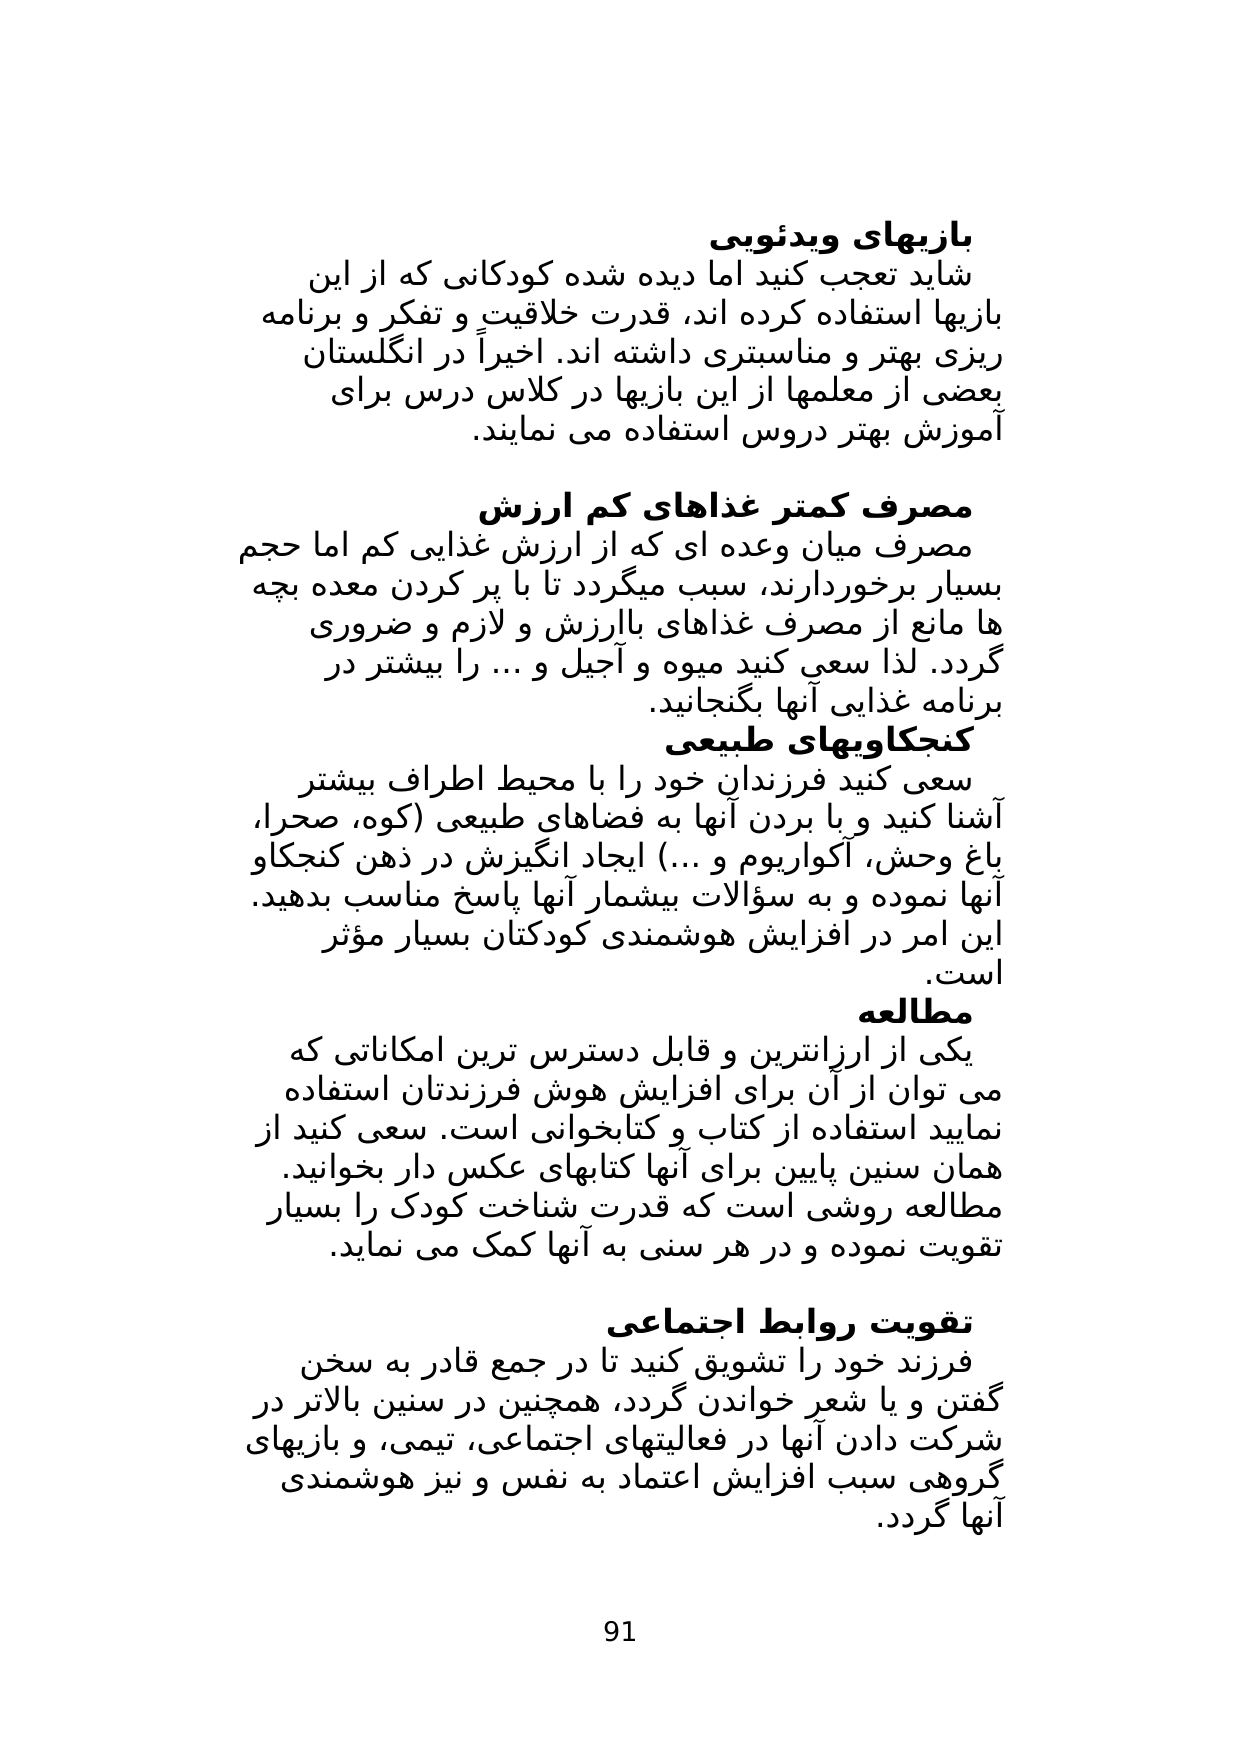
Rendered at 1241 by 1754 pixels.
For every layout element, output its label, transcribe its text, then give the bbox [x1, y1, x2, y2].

text مصرف میان وعده ای که از ارزش غذایی کم اما حجم بسیار برخوردارند، سبب میگردد تا با پر کردن معده بچه ها مانع از مصرف غذاهای باارزش و لازم و ضروری گردد. لذا سعی کنید میوه و آجیل و ... را بیشتر در برنامه غذایی آنها بگنجانید. [236, 526, 1004, 720]
text فرزند خود را تشویق کنید تا در جمع قادر به سخن گفتن و یا شعر خواندن گردد، همچنین در سنین بالاتر در شرکت دادن آنها در فعالیتهای اجتماعی، تیمی، و بازیهای گروهی سبب افزایش اعتماد به نفس و نیز هوشمندی آنها گردد. [236, 1341, 1004, 1536]
text مطالعه [236, 992, 1004, 1031]
text شاید تعجب کنید اما دیده شده کودکانی که از این بازیها استفاده کرده اند، قدرت خلاقیت و تفکر و برنامه ریزی بهتر و مناسبتری داشته اند. اخیراً در انگلستان بعضی از معلمها از این بازیها در کلاس درس برای آموزش بهتر دروس استفاده می نمایند. [236, 254, 1004, 449]
text یکی از ارزانترین و قابل دسترس ترین امکاناتی که می توان از آن برای افزایش هوش فرزندتان استفاده نمایید استفاده از کتاب و کتابخوانی است. سعی کنید از همان سنین پایین برای آنها کتابهای عکس دار بخوانید. مطالعه روشی است که قدرت شناخت کودک را بسیار تقویت نموده و در هر سنی به آنها کمک می نماید. [236, 1031, 1004, 1264]
text مصرف کمتر غذاهای کم ارزش [236, 487, 1004, 526]
text سعی کنید فرزندان خود را با محیط اطراف بیشتر آشنا کنید و با بردن آنها به فضاهای طبیعی (کوه، صحرا، باغ وحش، آکواریوم و ...) ایجاد انگیزش در ذهن کنجکاو آنها نموده و به سؤالات بیشمار آنها پاسخ مناسب بدهید. این امر در افزایش هوشمندی کودکتان بسیار مؤثر است. [236, 759, 1004, 992]
text تقویت روابط اجتماعی [236, 1302, 1004, 1341]
text بازیهای ویدئویی [236, 216, 1004, 254]
text کنجکاویهای طبیعی [236, 720, 1004, 759]
